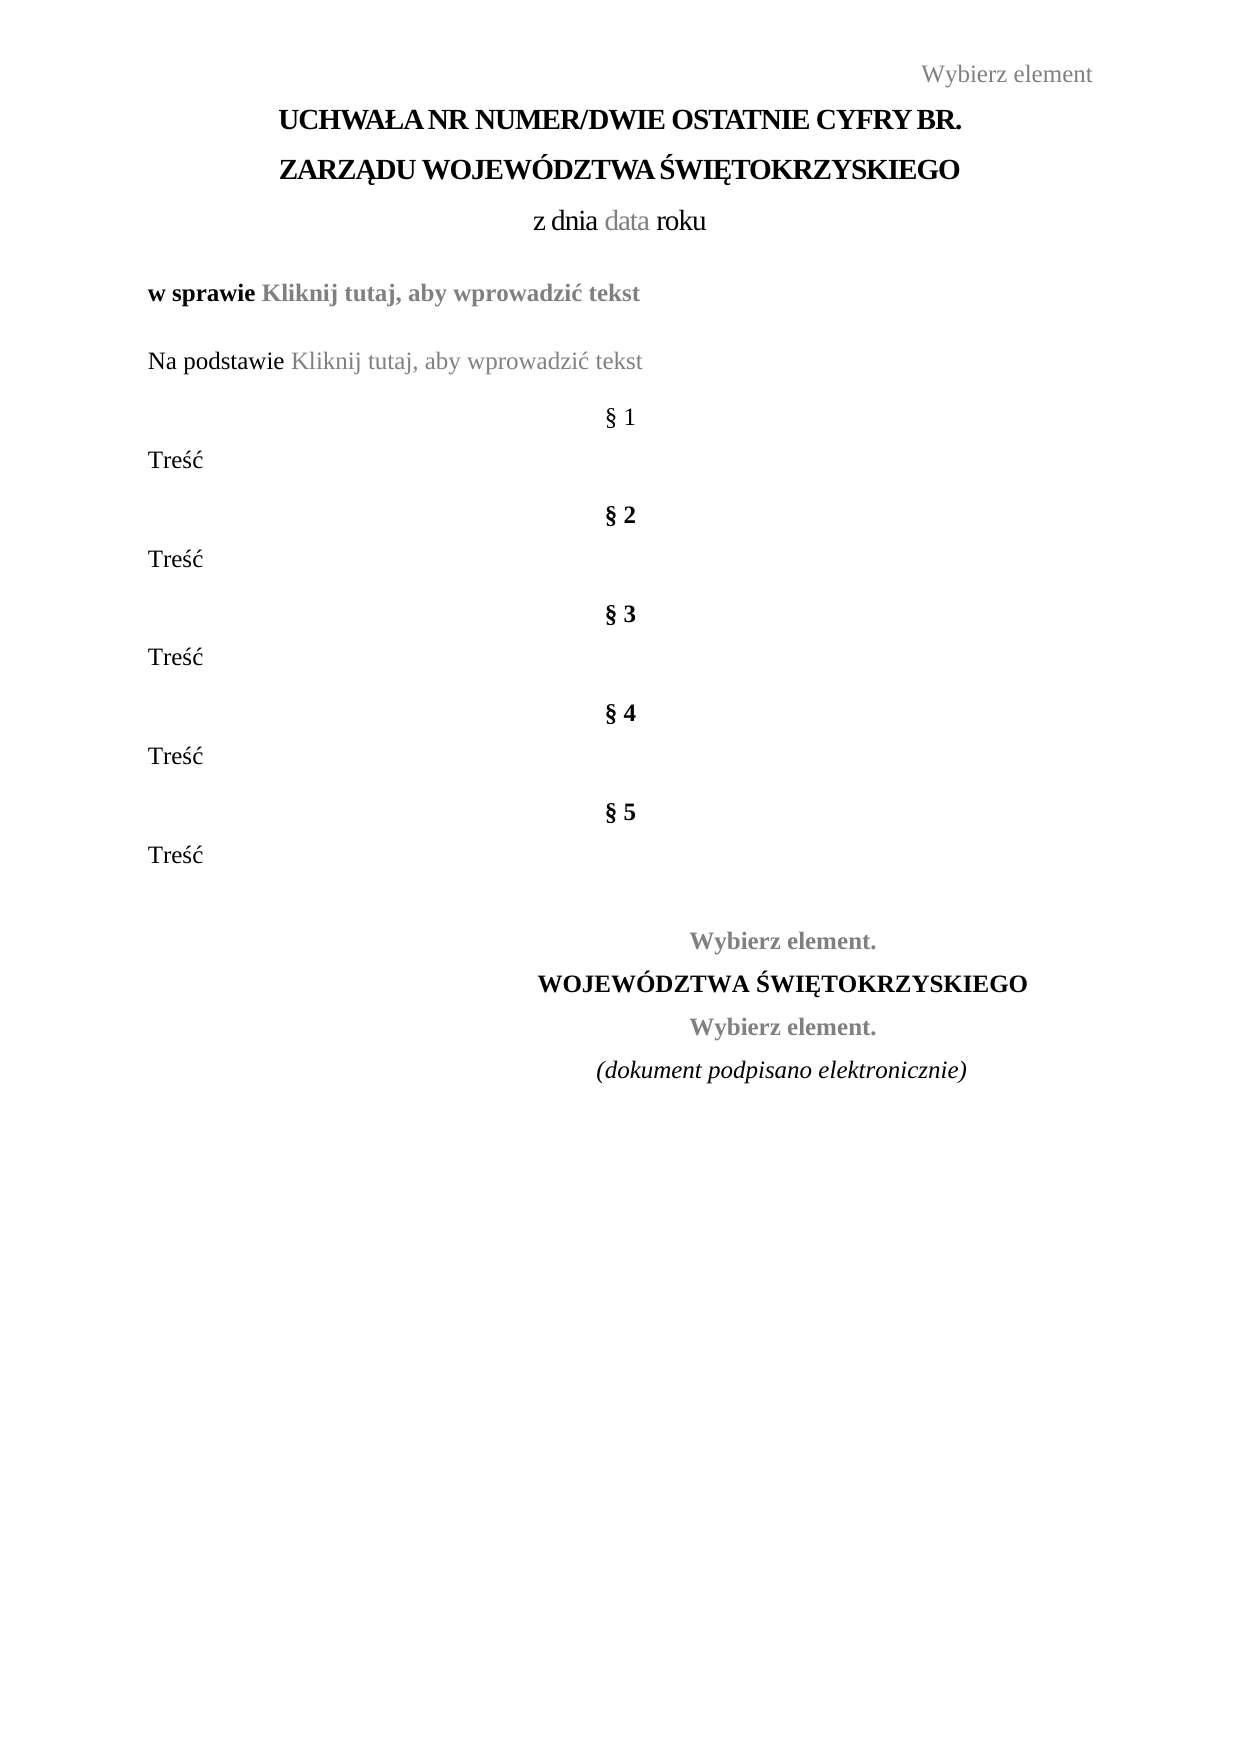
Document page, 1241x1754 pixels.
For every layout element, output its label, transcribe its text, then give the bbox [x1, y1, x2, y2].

subtitle Na podstawie [148, 346, 1092, 375]
title ZARZĄDU WOJEWÓDZTWA ŚWIĘTOKRZYSKIEGO [148, 152, 1092, 186]
subtitle w sprawie [148, 278, 1092, 307]
title z dnia roku [148, 203, 1092, 236]
text (dokument podpisano elektronicznie) [148, 1056, 1092, 1084]
text WOJEWÓDZTWA ŚWIĘTOKRZYSKIEGO [148, 969, 1092, 998]
title UCHWAŁA NR / [148, 102, 1092, 136]
